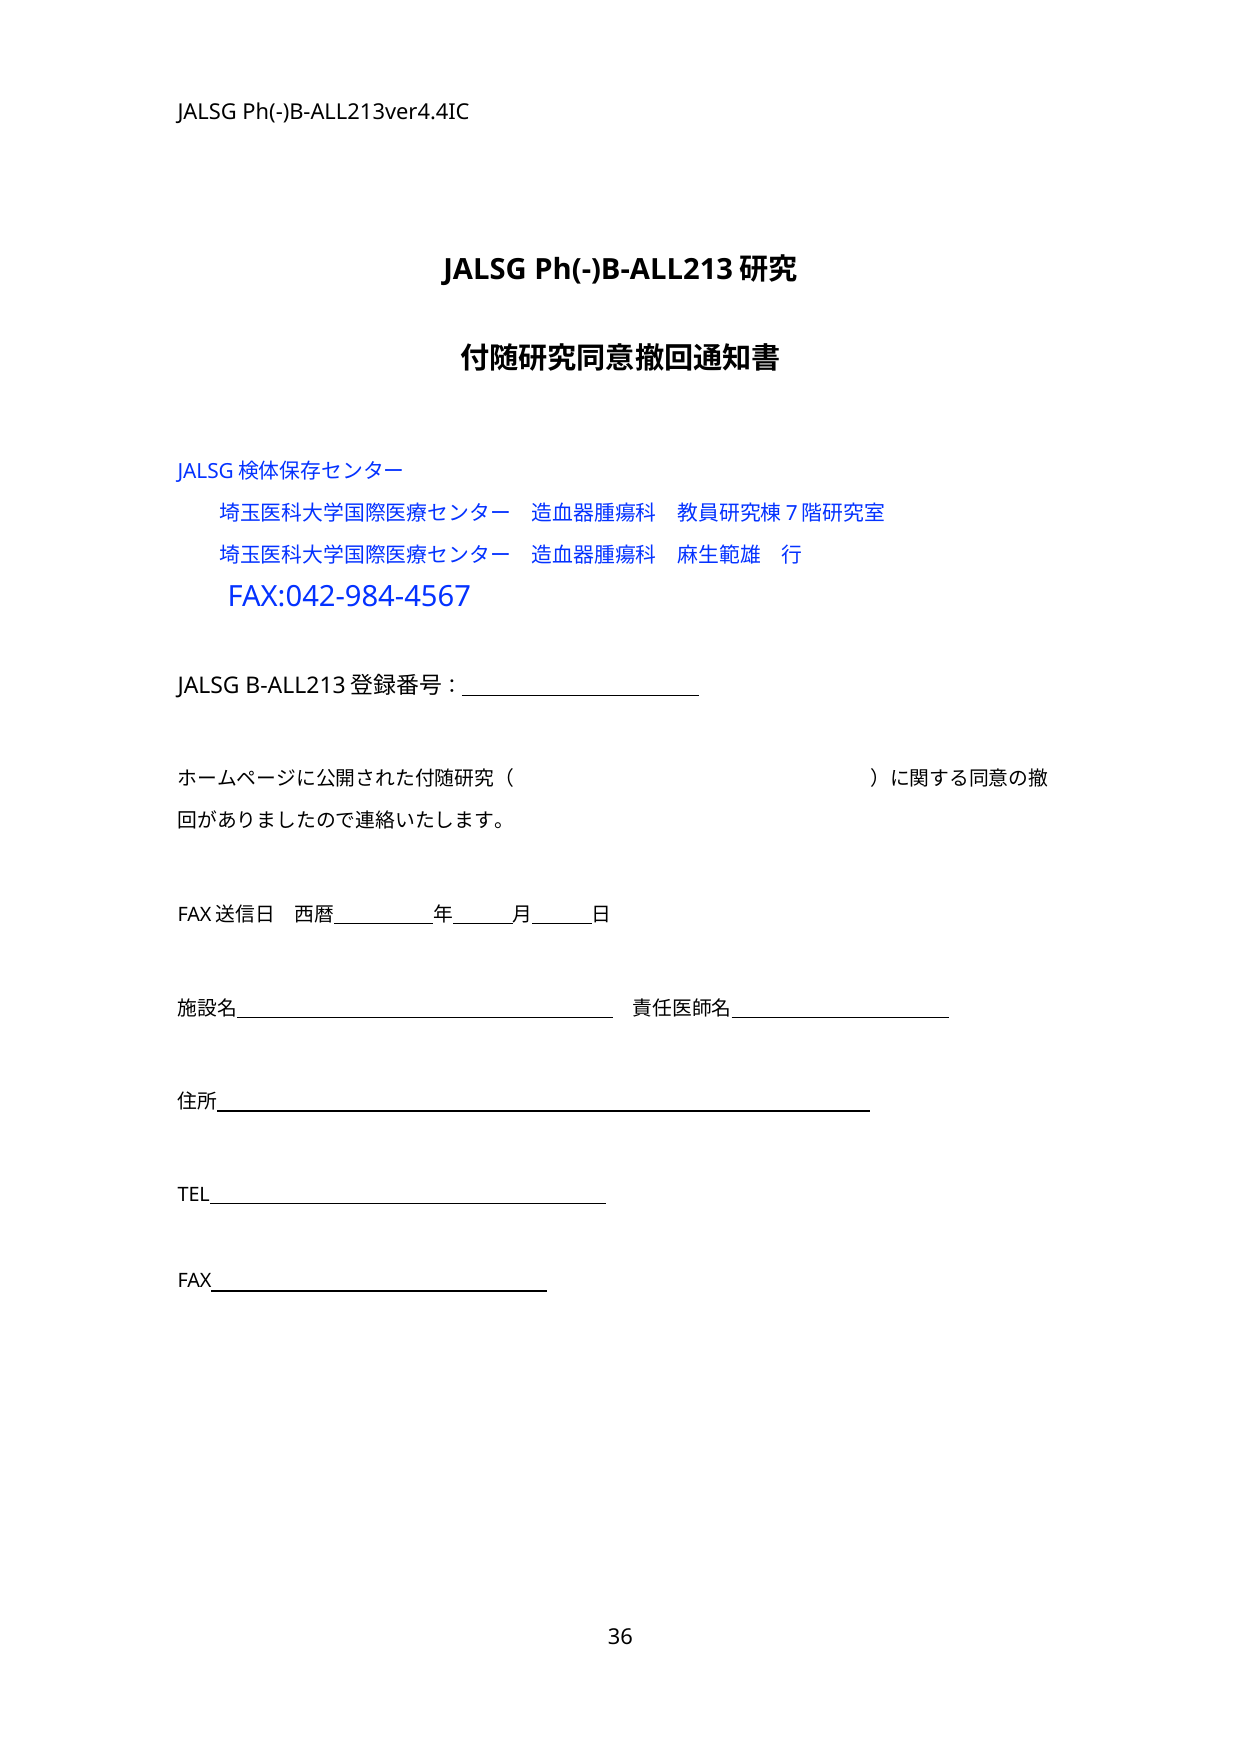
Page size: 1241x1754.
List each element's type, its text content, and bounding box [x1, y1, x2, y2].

text JALSG B-ALL213登録番号： [177, 663, 1063, 704]
text FAX:042-984-4567 [177, 574, 1063, 616]
text FAX [177, 1267, 1063, 1294]
text 埼玉医科大学国際医療センター 造血器腫瘍科 教員研究棟7階研究室 [177, 491, 1063, 532]
text ホームページに公開された付随研究（ ）に関する同意の撤回がありましたので連絡いたします。 [177, 756, 1063, 840]
text FAX送信日 西暦 年 月 日 [177, 892, 1063, 933]
text JALSG Ph(-)B-ALL213研究 [177, 225, 1063, 308]
text 住所 [177, 1079, 1063, 1121]
text TEL [177, 1173, 1063, 1215]
text 埼玉医科大学国際医療センター 造血器腫瘍科 麻生範雄 行 [177, 532, 1063, 574]
text 施設名 責任医師名 [177, 986, 1063, 1027]
text 付随研究同意撤回通知書 [177, 314, 1063, 397]
text JALSG検体保存センター [177, 449, 1063, 491]
